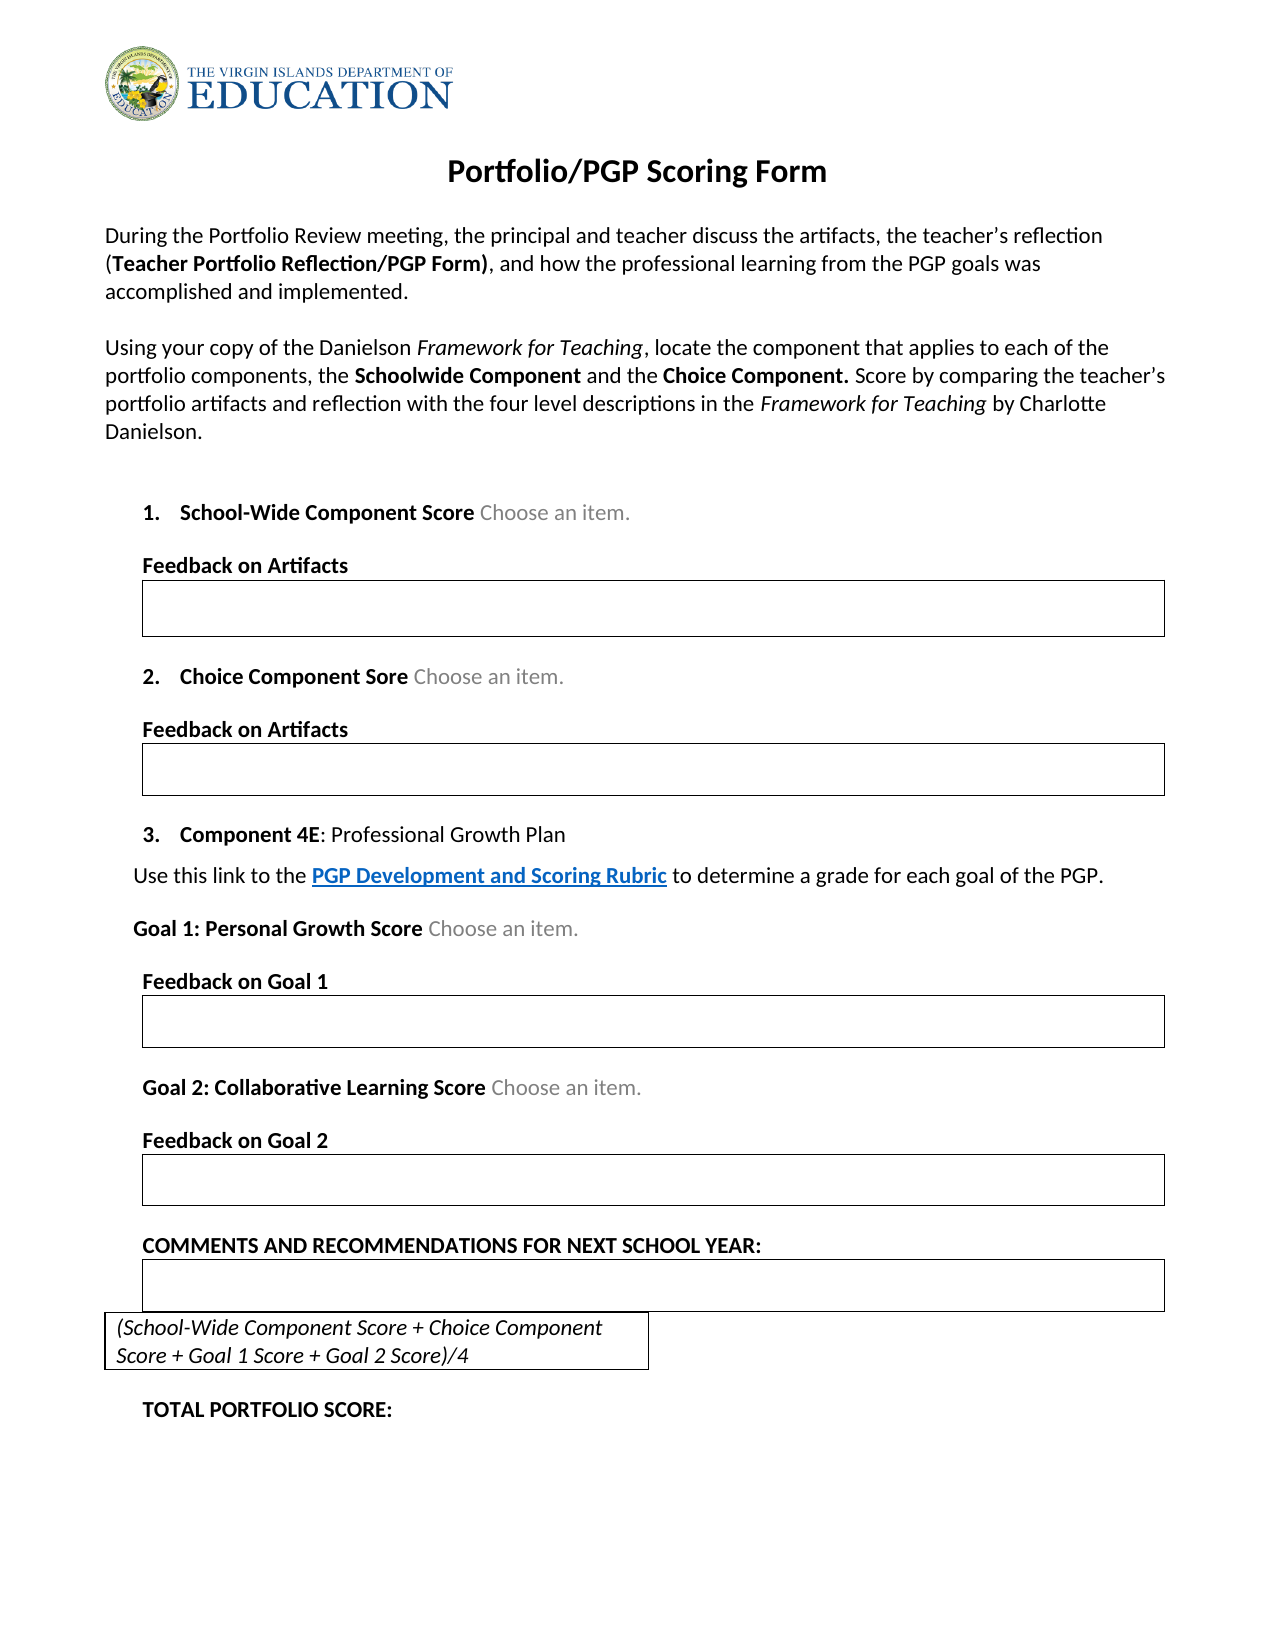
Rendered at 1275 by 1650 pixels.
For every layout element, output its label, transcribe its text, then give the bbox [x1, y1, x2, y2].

text Portfolio/PGP Scoring Form [105, 150, 1170, 191]
list Feedback on Artifacts [142, 551, 1170, 579]
table_header [143, 744, 1164, 794]
list Feedback on Artifacts [142, 715, 1170, 743]
table_header [143, 996, 1164, 1047]
list Component 4E: Professional Growth Plan [142, 821, 1170, 849]
table_header (School-Wide Component Score + Choice Component Score + Goal 1 Score + Goal 2 Score)/4 [106, 1313, 648, 1369]
table_header [143, 581, 1164, 636]
picture [105, 46, 457, 121]
list School-Wide Component Score [142, 498, 1170, 526]
text Feedback on Goal 2 [142, 1126, 1170, 1154]
text Goal 1: Personal Growth Score [105, 914, 1170, 942]
text Feedback on Goal 1 [142, 967, 1170, 995]
text TOTAL PORTFOLIO SCORE: [105, 1395, 1170, 1423]
text Use this link to the PGP Development and Scoring Rubric to determine a grade for each goal of the PGP. [133, 861, 1170, 889]
text During the Portfolio Review meeting, the principal and teacher discuss the artifacts, the teacher’s reflection (Teacher Portfolio Reflection/PGP Form), and how the professional learning from the PGP goals was accomplished and implemented. [105, 221, 1170, 305]
text Goal 2: Collaborative Learning Score [105, 1073, 1170, 1101]
table_header [143, 1260, 1164, 1311]
table_header [143, 1155, 1164, 1205]
list Choice Component Sore [142, 662, 1170, 690]
text COMMENTS AND RECOMMENDATIONS FOR NEXT SCHOOL YEAR: [105, 1231, 1170, 1259]
text Using your copy of the Danielson Framework for Teaching, locate the component that applies to each of the portfolio components, the Schoolwide Component and the Choice Component. Score by comparing the teacher’s portfolio artifacts and reflection with the four level descriptions in the Framework for Teaching by Charlotte Danielson. [105, 333, 1170, 445]
